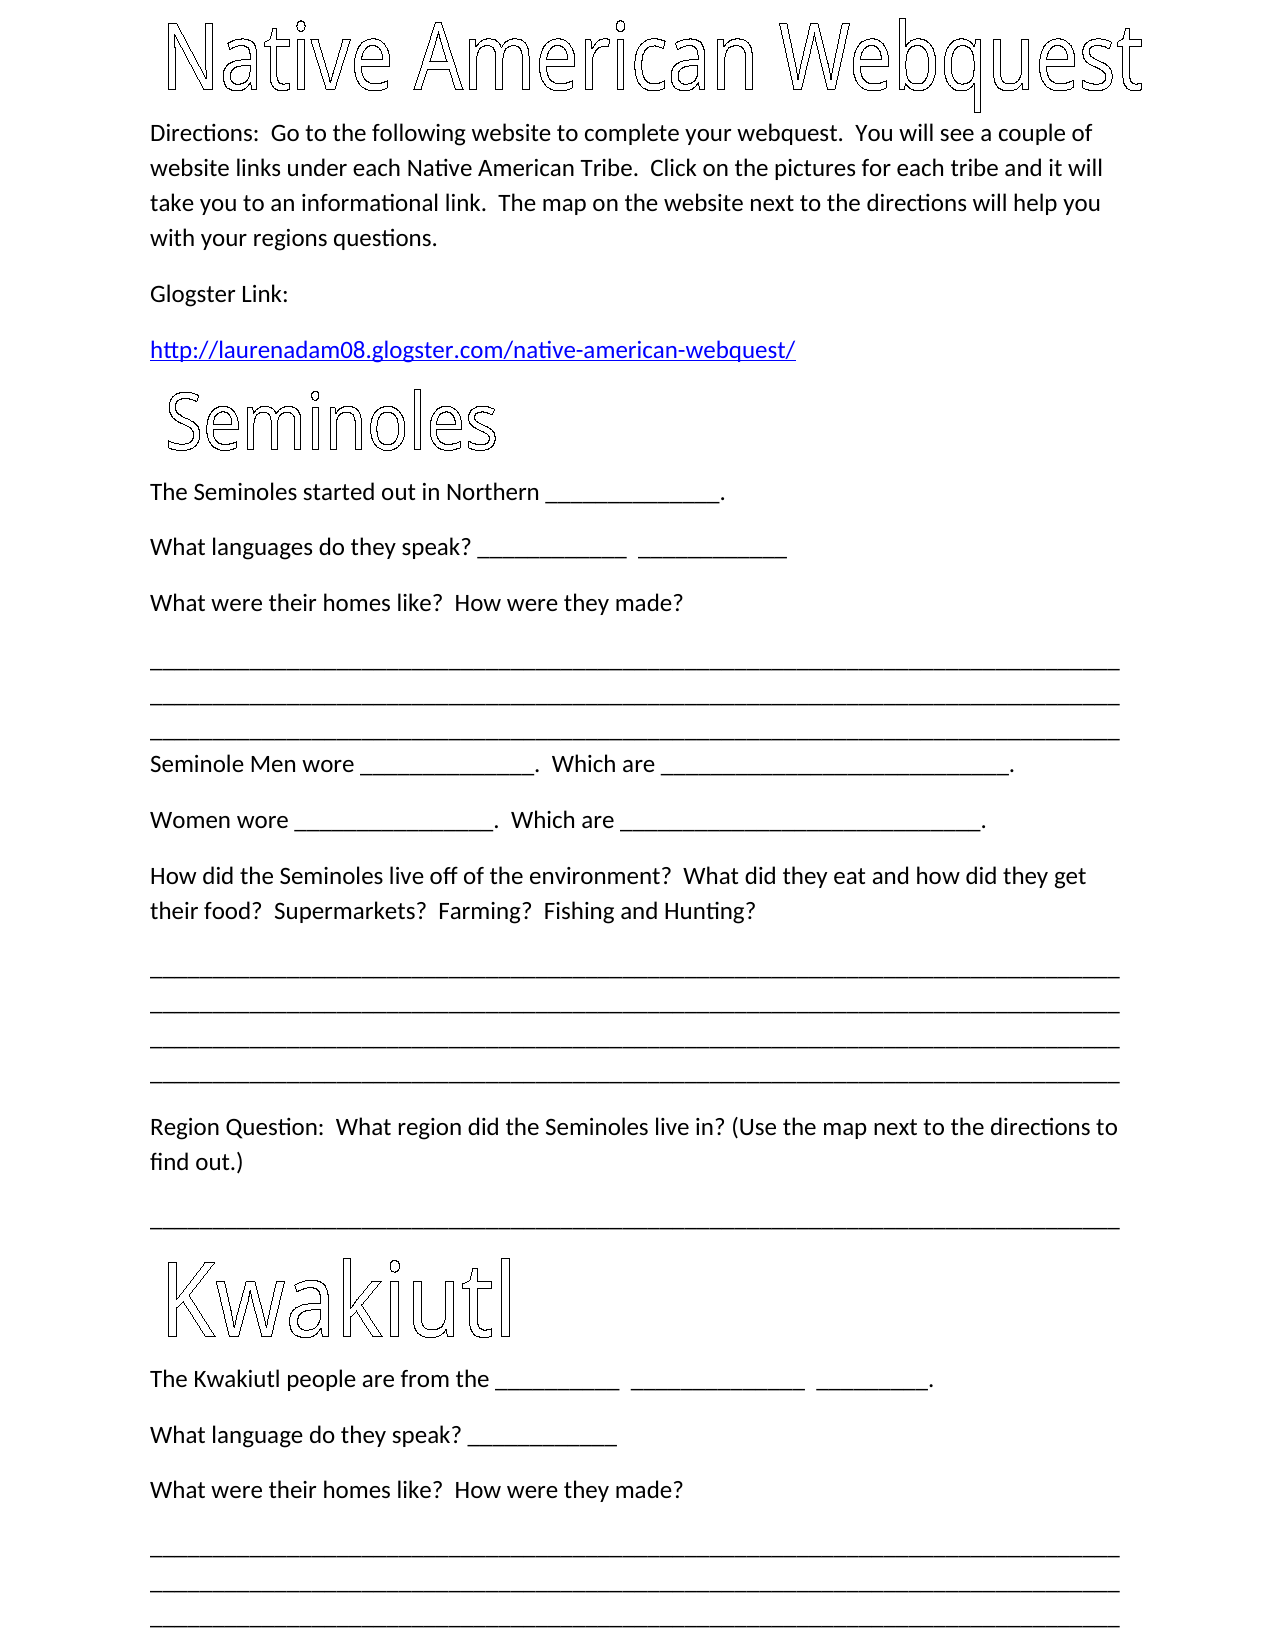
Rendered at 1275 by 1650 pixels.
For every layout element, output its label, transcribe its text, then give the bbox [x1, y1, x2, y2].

text http://laurenadam08.glogster.com/native-american-webquest/ [150, 334, 1125, 364]
text ________________________________________________________________________________________________________________________________________________________________________________________________________________________________________________________________________________________________________________________ [150, 951, 1125, 1086]
text What language do they speak? ____________ [150, 1419, 1125, 1449]
text What were their homes like? How were they made? [150, 1474, 1125, 1505]
text What were their homes like? How were they made? [150, 587, 1125, 618]
text __________________________________________________________________________________________________________________________________________________________________________________________________________________________________________ Seminole Men wore ______________. Which are ____________________________. [150, 643, 1125, 779]
text The Seminoles started out in Northern ______________. [150, 476, 1125, 506]
text What languages do they speak? ____________ ____________ [150, 531, 1125, 562]
text Women wore ________________. Which are _____________________________. [150, 804, 1125, 834]
text Directions: Go to the following website to complete your webquest. You will see a couple of website links under each Native American Tribe. Click on the pictures for each tribe and it will take you to an informational link. The map on the website next to the directions will help you with your regions questions. [150, 19, 1125, 253]
text __________________________________________________________________________________________________________________________________________________________________________________________________________________________________________ [150, 1530, 1125, 1631]
text How did the Seminoles live off of the environment? What did they eat and how did they get their food? Supermarkets? Farming? Fishing and Hunting? [150, 860, 1125, 925]
text Glogster Link: [150, 278, 1125, 308]
text ______________________________________________________________________________ [150, 1202, 1125, 1233]
text Region Question: What region did the Seminoles live in? (Use the map next to the directions to find out.) [150, 1111, 1125, 1177]
text The Kwakiutl people are from the __________ ______________ _________. [150, 1363, 1125, 1393]
